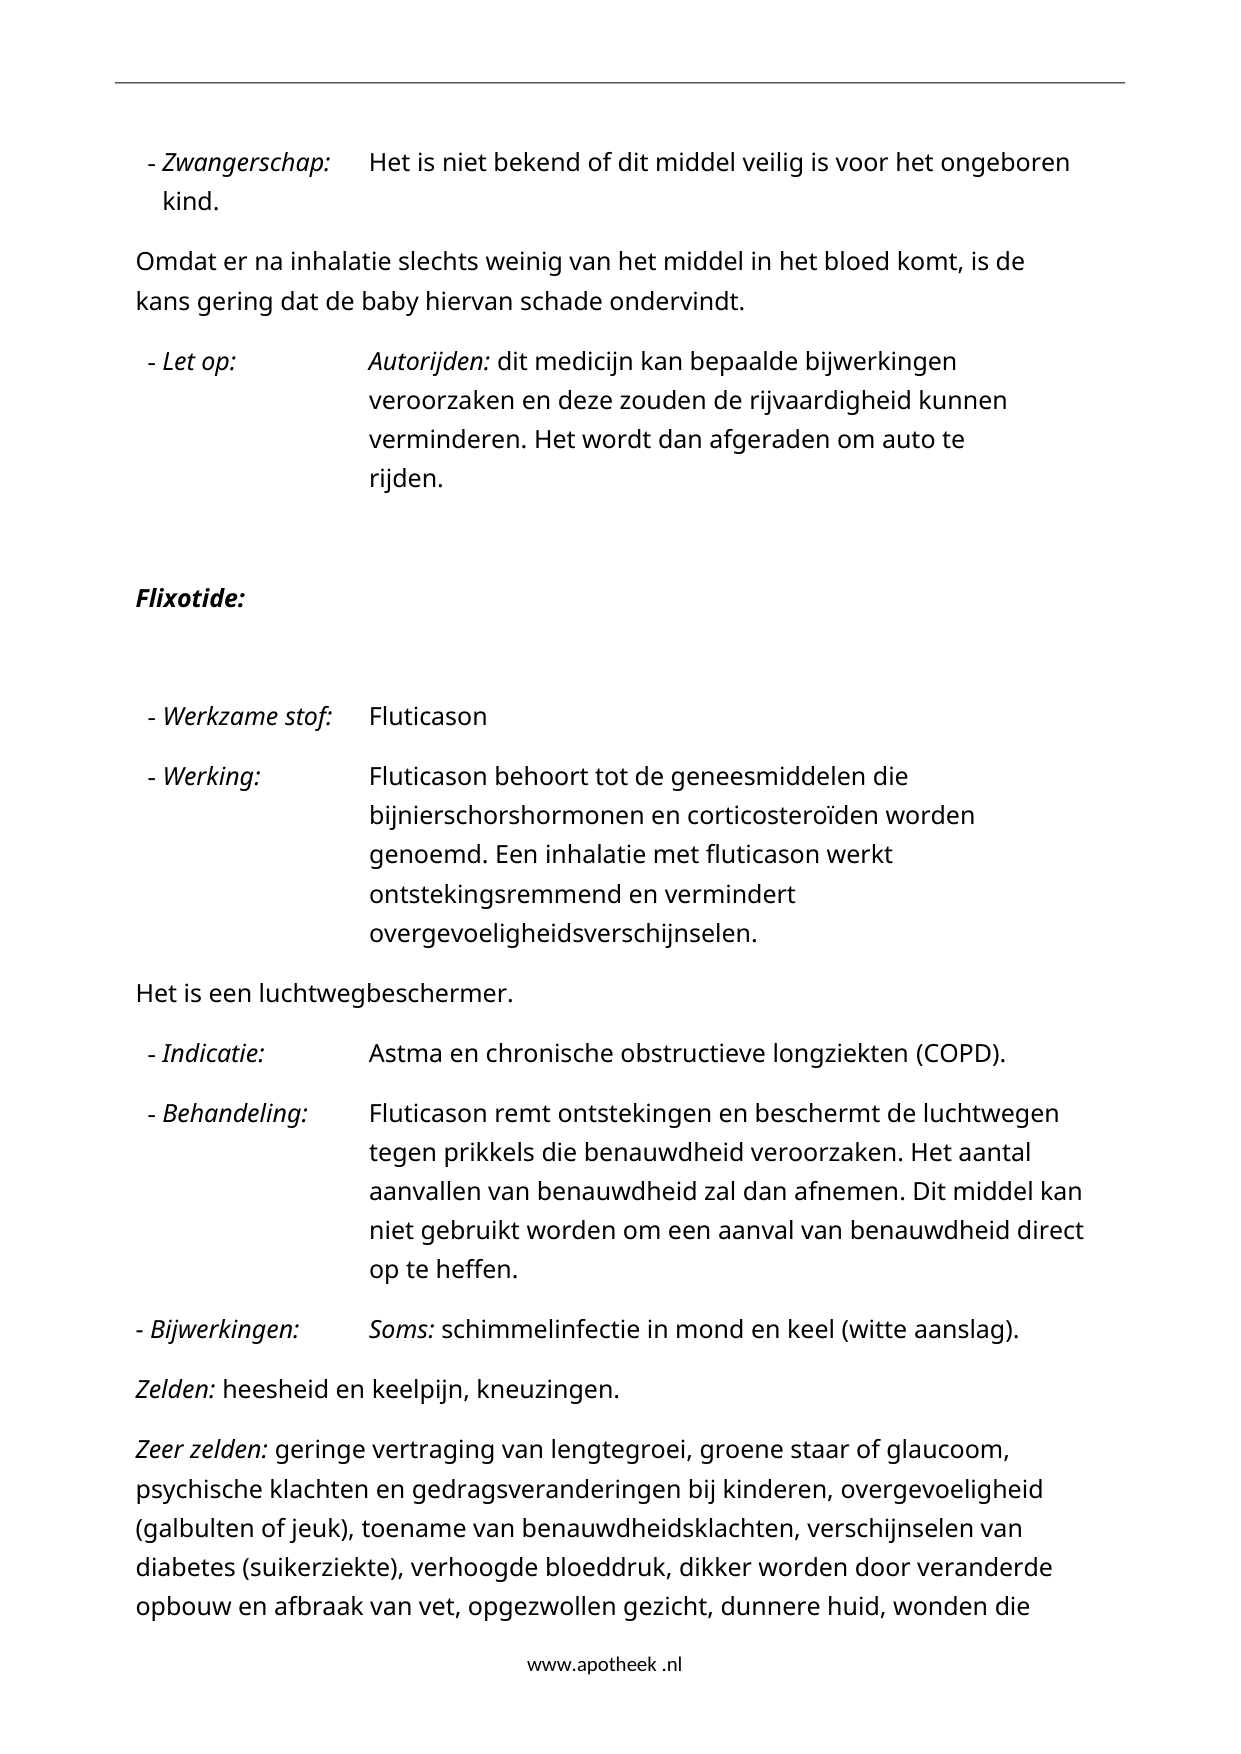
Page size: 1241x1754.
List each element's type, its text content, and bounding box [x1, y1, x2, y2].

text Omdat er na inhalatie slechts weinig van het middel in het bloed komt, is de kans gering dat de baby hiervan schade ondervindt. [135, 244, 1078, 317]
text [135, 1432, 1092, 1623]
list Indicatie: Astma en chronische obstructieve longziekten (COPD). [147, 1036, 1103, 1069]
list Let op: Autorijden: dit medicijn kan bepaalde bijwerkingen veroorzaken en deze zouden de rijvaardigheid kunnen verminderen. Het wordt dan afgeraden om auto te rijden. [147, 343, 1046, 495]
list Werkzame stof: Fluticason [147, 699, 1103, 733]
list Zwangerschap: Het is niet bekend of dit middel veilig is voor het ongeboren kind. [147, 145, 1103, 218]
list Werking: Fluticason behoort tot de geneesmiddelen die bijnierschorshormonen en corticosteroïden worden genoemd. Een inhalatie met fluticason werkt ontstekingsremmend en vermindert overgevoeligheidsverschijnselen. [147, 759, 1088, 949]
text - Bijwerkingen: Soms: schimmelinfectie in mond en keel (witte aanslag). [135, 1312, 1103, 1346]
text Flixotide: [135, 581, 1103, 615]
text Zelden: heesheid en keelpijn, kneuzingen. [135, 1372, 1103, 1406]
text Het is een luchtwegbeschermer. [135, 976, 1103, 1009]
list Behandeling: Fluticason remt ontstekingen en beschermt de luchtwegen tegen prikkels die benauwdheid veroorzaken. Het aantal aanvallen van benauwdheid zal dan afnemen. Dit middel kan niet gebruikt worden om een aanval van benauwdheid direct op te heffen. [147, 1096, 1087, 1286]
